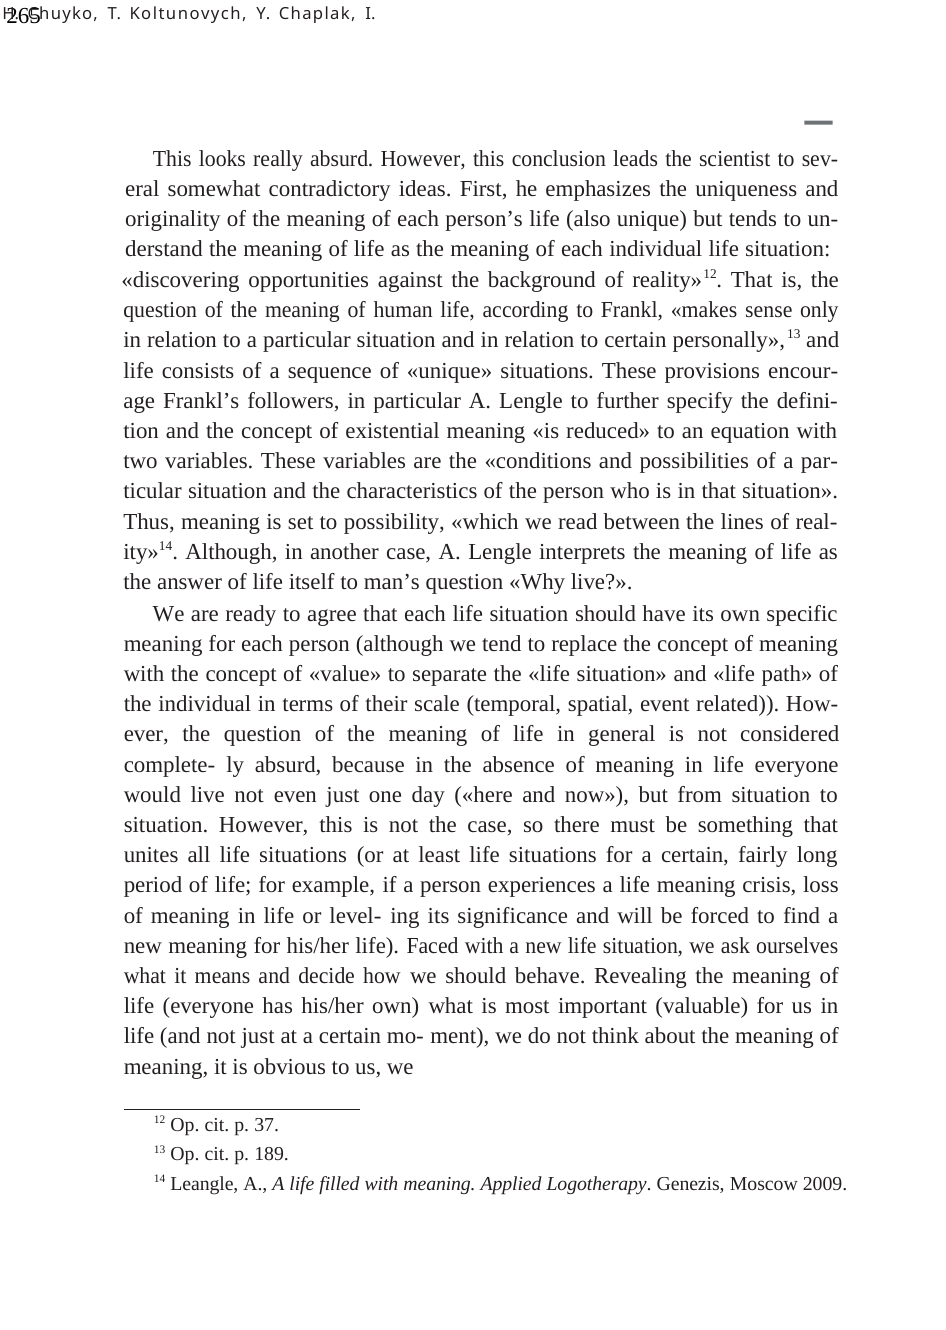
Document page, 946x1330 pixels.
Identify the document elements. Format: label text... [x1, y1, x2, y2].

text 13 Op. cit. p. 189. [154, 1142, 852, 1165]
text «discovering opportunities against the background of reality»12. That is, the question of the meaning of human life, according to Frankl, «makes sense only in relation to a particular situation and in relation to certain personally»,13 and life consists of a sequence of «unique» situations. These provisions encour- age Frankl’s followers, in particular A. Lengle to further specify the defini- tion and the concept of existential meaning «is reduced» to an equation with two variables. These variables are the «conditions and possibilities of a par- ticular situation and the characteristics of the person who is in that situation». Thus, meaning is set to possibility, «which we read between the lines of real- ity»14. Although, in another case, A. Lengle interprets the meaning of life as the answer of life itself to man’s question «Why live?». [121, 266, 839, 594]
text 14 Leangle, A., A life filled with meaning. Applied Logotherapy. Genezis, Moscow 2009. [154, 1172, 852, 1195]
text This looks really absurd. However, this conclusion leads the scientist to sev- eral somewhat contradictory ideas. First, he emphasizes the uniqueness and originality of the meaning of each person’s life (also unique) but tends to un- derstand the meaning of life as the meaning of each individual life situation: [125, 145, 839, 262]
text 12 Op. cit. p. 37. [154, 1113, 852, 1136]
text We are ready to agree that each life situation should have its own specific meaning for each person (although we tend to replace the concept of meaning with the concept of «value» to separate the «life situation» and «life path» of the individual in terms of their scale (temporal, spatial, event related)). How- ever, the question of the meaning of life in general is not considered complete- ly absurd, because in the absence of meaning in life everyone would live not even just one day («here and now»), but from situation to situation. However, this is not the case, so there must be something that unites all life situations (or at least life situations for a certain, fairly long period of life; for example, if a person experiences a life meaning crisis, loss of meaning in life or level- ing its significance and will be forced to find a new meaning for his/her life). Faced with a new life situation, we ask ourselves what it means and decide how we should behave. Revealing the meaning of life (everyone has his/her own) what is most important (valuable) for us in life (and not just at a certain mo- ment), we do not think about the meaning of meaning, it is obvious to us, we [123, 599, 839, 1079]
